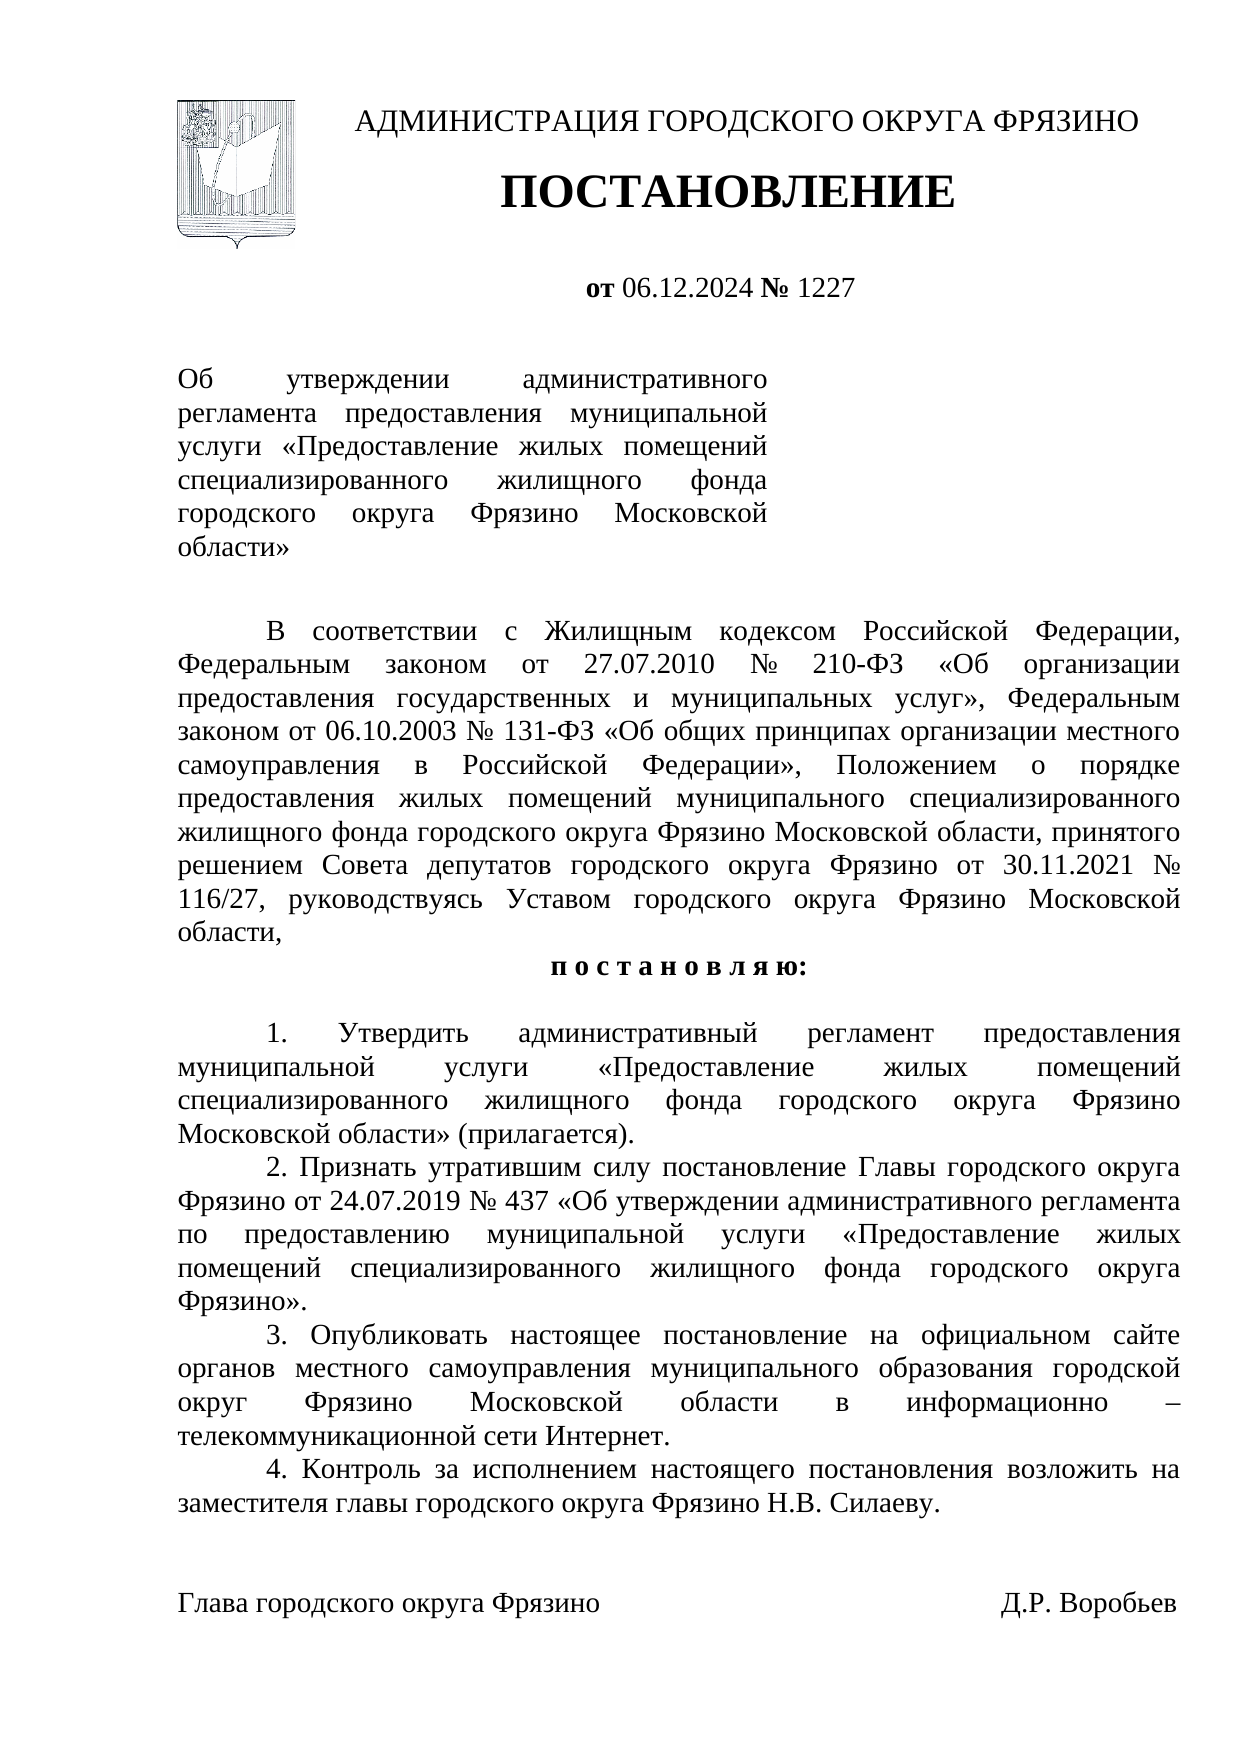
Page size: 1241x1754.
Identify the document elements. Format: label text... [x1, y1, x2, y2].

text Об утверждении административного регламента предоставления муниципальной услуги «Предоставление жилых помещений специализированного жилищного фонда городского округа Фрязино Московской области» [177, 361, 768, 562]
text от 06.12.2024 № 1227 [369, 271, 1181, 304]
text В соответствии с Жилищным кодексом Российской Федерации, Федеральным законом от 27.07.2010 № 210-ФЗ «Об организации предоставления государственных и муниципальных услуг», Федеральным законом от 06.10.2003 № 131-ФЗ «Об общих принципах организации местного самоуправления в Российской Федерации», Положением о порядке предоставления жилых помещений муниципального специализированного жилищного фонда городского округа Фрязино Московской области, принятого решением Совета депутатов городского округа Фрязино от 30.11.2021 № 116/27, руководствуясь Уставом городского округа Фрязино Московской области, [177, 613, 1181, 948]
text п о с т а н о в л я ю: [177, 948, 1181, 982]
text Глава городского округа Фрязино Д.Р. Воробьев [177, 1585, 1181, 1619]
text 4. Контроль за исполнением настоящего постановления возложить на заместителя главы городского округа Фрязино Н.В. Силаеву. [177, 1451, 1181, 1518]
text 2. Признать утратившим силу постановление Главы городского округа Фрязино от 24.07.2019 № 437 «Об утверждении административного регламента по предоставлению муниципальной услуги «Предоставление жилых помещений специализированного жилищного фонда городского округа Фрязино». [177, 1149, 1181, 1317]
text 1. Утвердить административный регламент предоставления муниципальной услуги «Предоставление жилых помещений специализированного жилищного фонда городского округа Фрязино Московской области» (прилагается). [177, 1015, 1181, 1149]
subtitle ПОСТАНОВЛЕНИЕ [428, 163, 1181, 218]
text 3. Опубликовать настоящее постановление на официальном сайте органов местного самоуправления муниципального образования городской округ Фрязино Московской области в информационно – телекоммуникационной сети Интернет. [177, 1317, 1181, 1451]
picture [177, 100, 296, 249]
subtitle АДМИНИСТРАЦИЯ ГОРОДСКОГО ОКРУГА ФРЯЗИНО [354, 102, 1181, 138]
